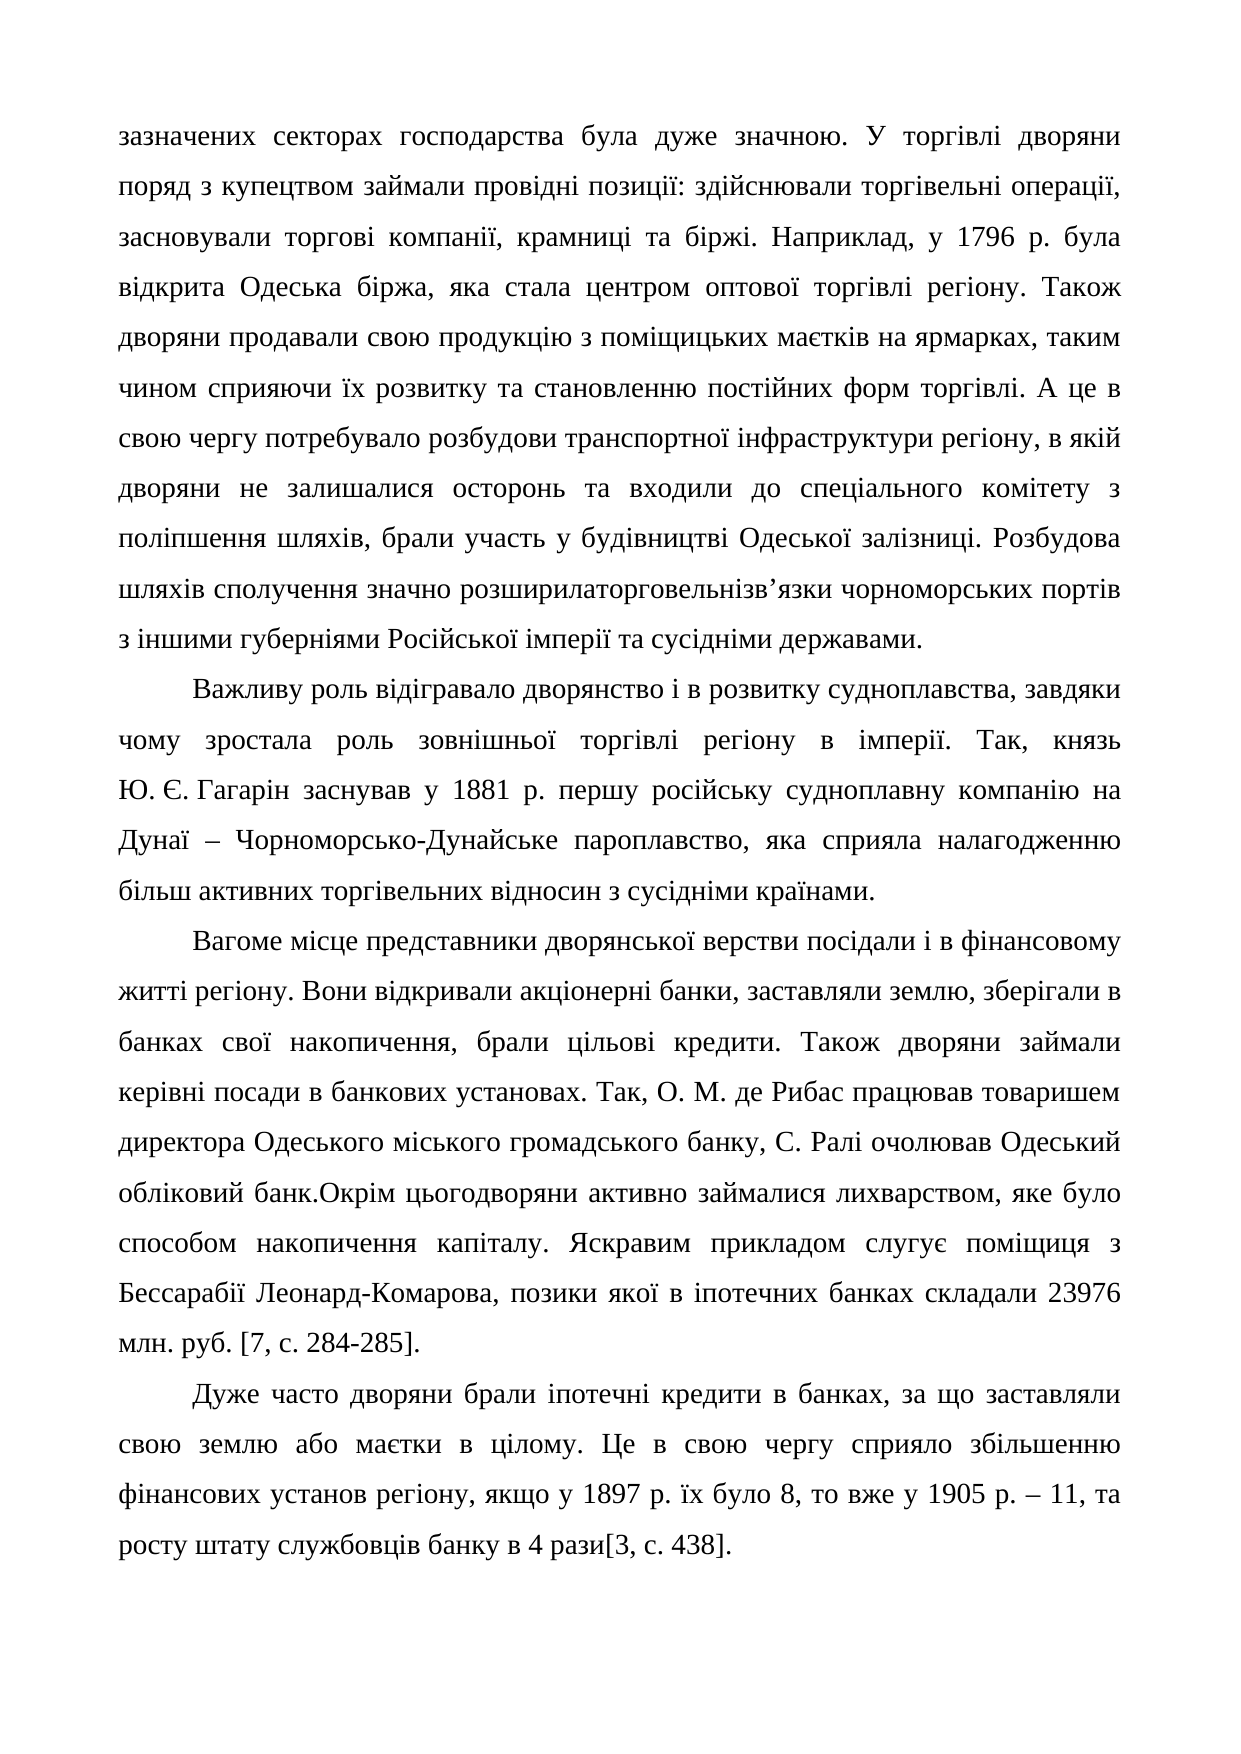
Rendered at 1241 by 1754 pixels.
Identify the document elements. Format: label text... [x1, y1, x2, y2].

text Вагоме місце представники дворянської верстви посідали і в фінансовому житті регіону. Вони відкривали акціонерні банки, заставляли землю, зберігали в банках свої накопичення, брали цільові кредити. Також дворяни займали керівні посади в банкових установах. Так, О. М. де Рибас працював товаришем директора Одеського міського громадського банку, С. Ралі очолював Одеський обліковий банк.Окрім цьогодворяни активно займалися лихварством, яке було способом накопичення капіталу. Яскравим прикладом слугує поміщиця з Бессарабії Леонард-Комарова, позики якої в іпотечних банках складали 23976 млн. руб. [7, с. 284-285]. [118, 923, 1122, 1359]
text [118, 118, 1122, 655]
text Дуже часто дворяни брали іпотечні кредити в банках, за що заставляли свою землю або маєтки в цілому. Це в свою чергу сприяло збільшенню фінансових установ регіону, якщо у 1897 р. їх було 8, то вже у 1905 р. – 11, та росту штату службовців банку в 4 рази[3, с. 438]. [118, 1376, 1122, 1560]
text Важливу роль відігравало дворянство і в розвитку судноплавства, завдяки чому зростала роль зовнішньої торгівлі регіону в імперії. Так, князь Ю. Є. Гагарін заснував у 1881 р. першу російську судноплавну компанію на Дунаї – Чорноморсько-Дунайське пароплавство, яка сприяла налагодженню більш активних торгівельних відносин з сусідніми країнами. [118, 672, 1122, 906]
